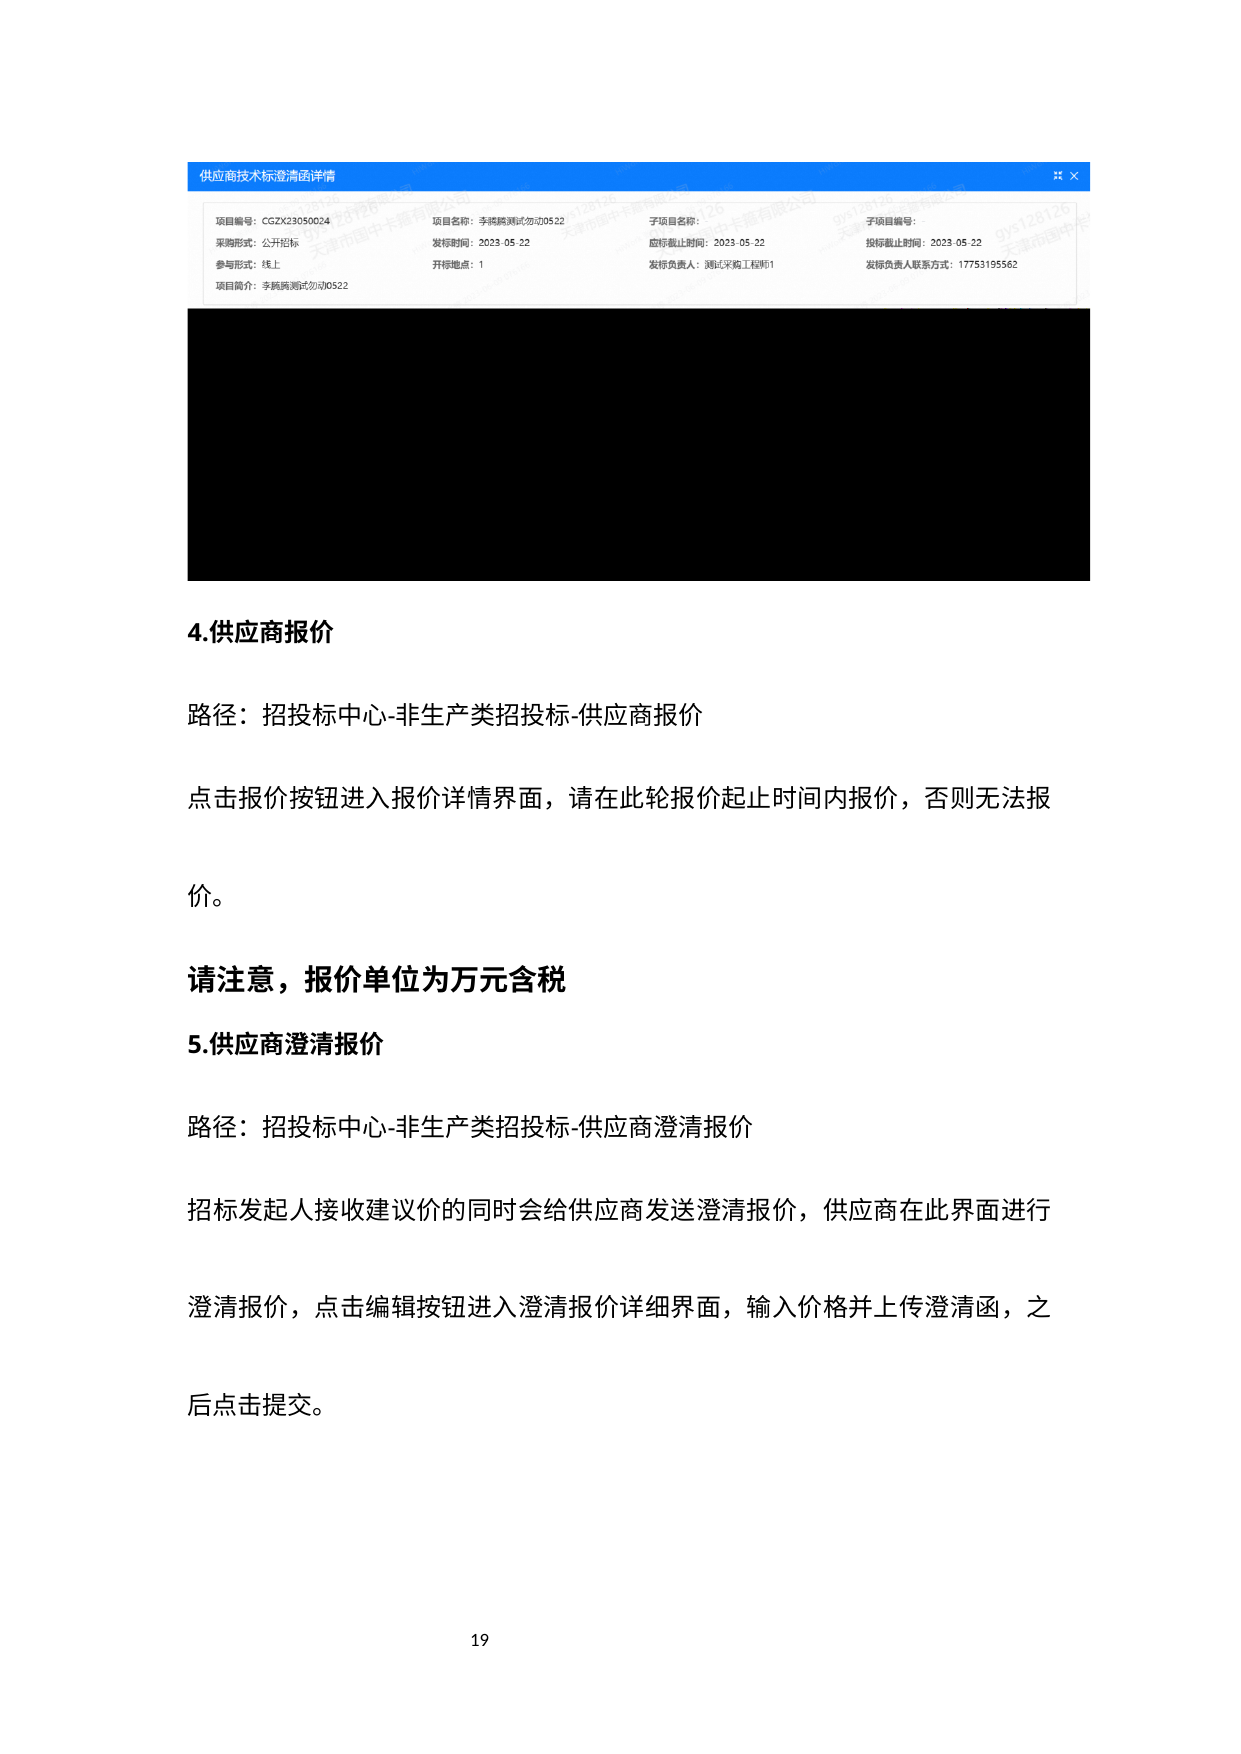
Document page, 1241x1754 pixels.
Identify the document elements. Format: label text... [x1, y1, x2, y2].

text 5.供应商澄清报价 [187, 1010, 1053, 1075]
text 路径：招投标中心-非生产类招投标-供应商报价 [187, 681, 1053, 746]
text 路径：招投标中心-非生产类招投标-供应商澄清报价 [187, 1093, 1053, 1158]
picture [187, 162, 1091, 581]
text 点击报价按钮进入报价详情界面，请在此轮报价起止时间内报价，否则无法报价。 [187, 764, 1053, 927]
text 招标发起人接收建议价的同时会给供应商发送澄清报价，供应商在此界面进行澄清报价，点击编辑按钮进入澄清报价详细界面，输入价格并上传澄清函，之后点击提交。 [187, 1176, 1053, 1436]
text 请注意，报价单位为万元含税 [187, 945, 1053, 1010]
text 4.供应商报价 [187, 598, 1053, 663]
